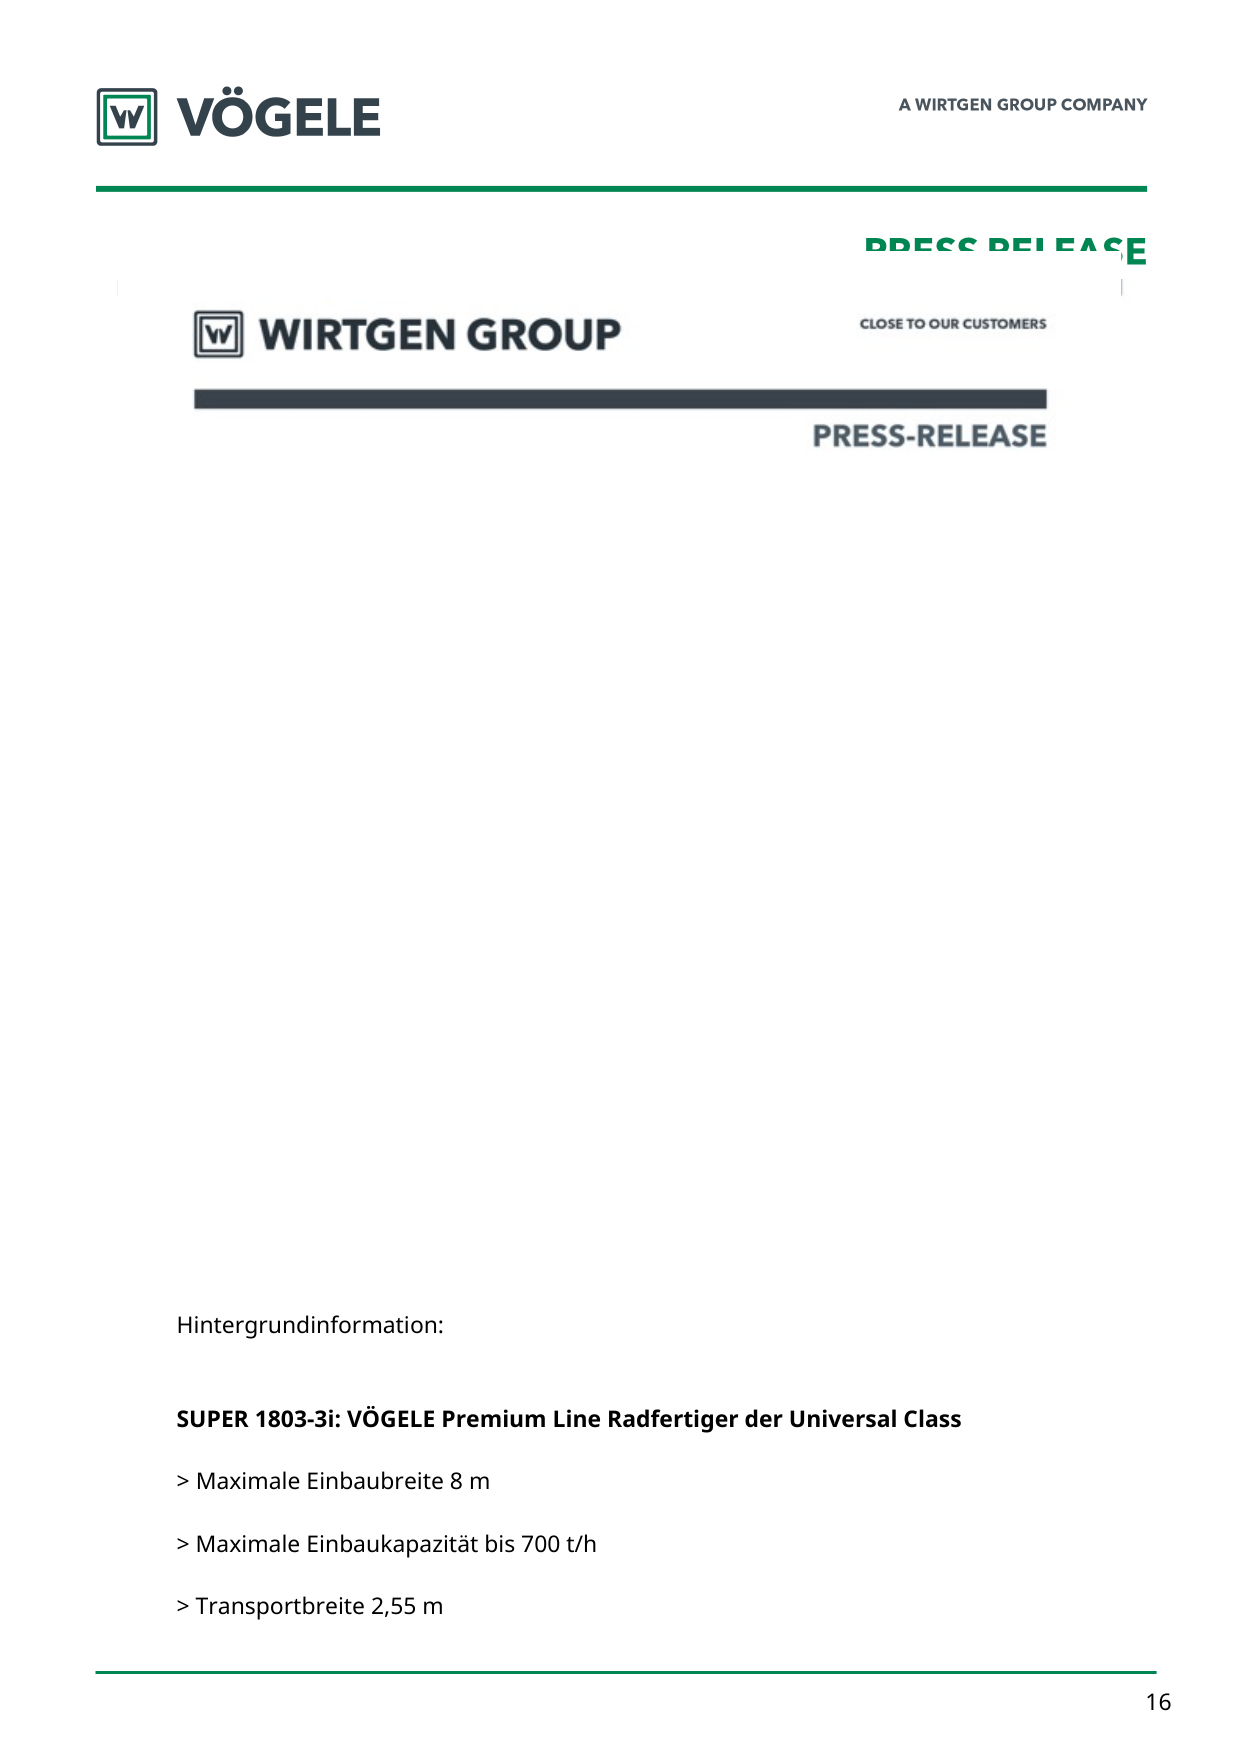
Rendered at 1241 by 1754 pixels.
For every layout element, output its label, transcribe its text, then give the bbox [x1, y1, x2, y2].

picture [76, 73, 1174, 1309]
text Hintergrundinformation: [176, 1309, 1150, 1340]
text > Maximale Einbaukapazität bis 700 t/h [176, 1528, 1150, 1559]
text > Maximale Einbaubreite 8 m [176, 1465, 1150, 1496]
text SUPER 1803-3i: VÖGELE Premium Line Radfertiger der Universal Class [176, 1403, 1150, 1434]
picture [67, 1662, 1196, 1678]
text > Transportbreite 2,55 m [176, 1590, 1150, 1621]
